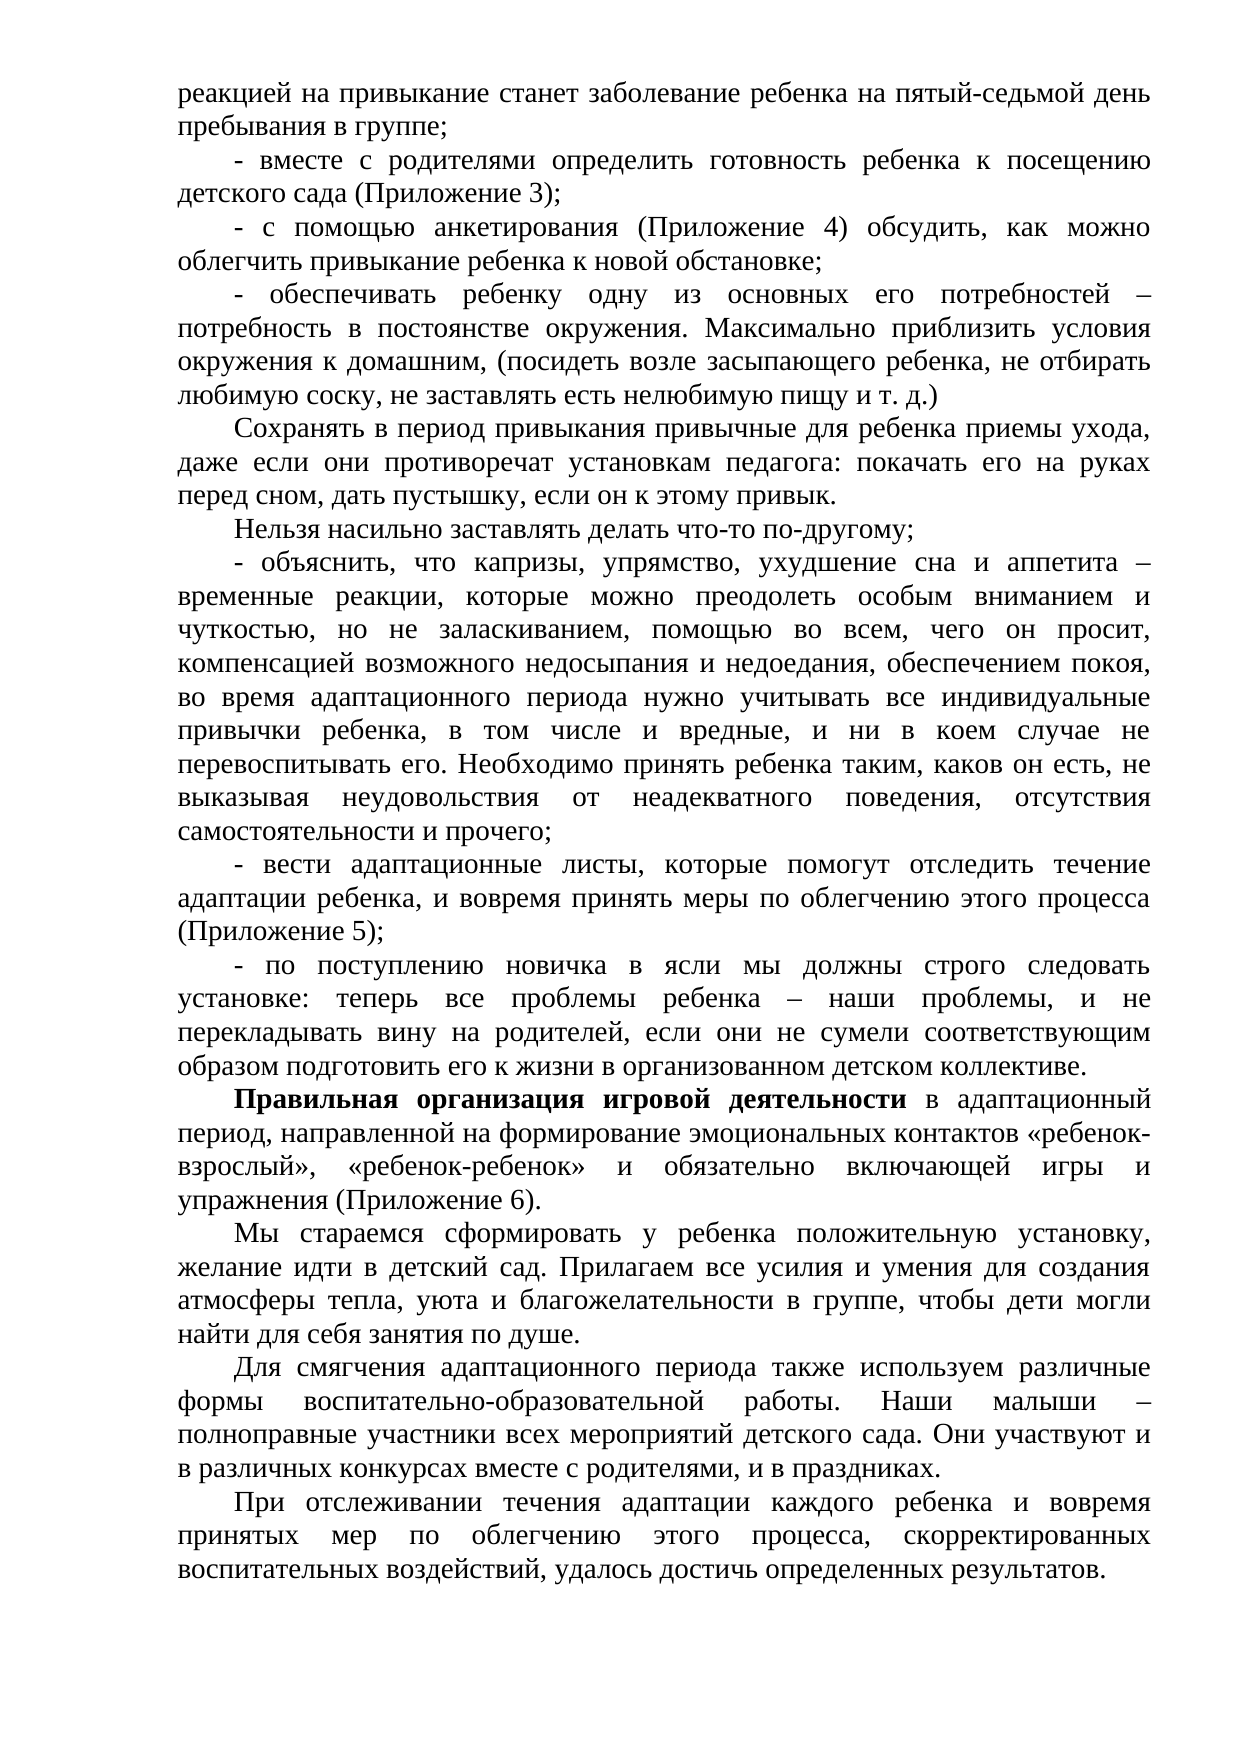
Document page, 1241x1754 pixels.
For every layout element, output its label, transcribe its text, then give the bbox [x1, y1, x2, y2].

text - обеспечивать ребенку одну из основных его потребностей – потребность в постоянстве окружения. Максимально приблизить условия окружения к домашним, (посидеть возле засыпающего ребенка, не отбирать любимую соску, не заставлять есть нелюбимую пищу и т. д.) [177, 276, 1152, 410]
text Для смягчения адаптационного периода также используем различные формы воспитательно-образовательной работы. Наши малыши – полноправные участники всех мероприятий детского сада. Они участвуют и в различных конкурсах вместе с родителями, и в праздниках. [177, 1349, 1152, 1484]
text - вместе с родителями определить готовность ребенка к посещению детского сада (Приложение 3); [177, 142, 1152, 209]
text - объяснить, что капризы, упрямство, ухудшение сна и аппетита – временные реакции, которые можно преодолеть особым вниманием и чуткостью, но не заласкиванием, помощью во всем, чего он просит, компенсацией возможного недосыпания и недоедания, обеспечением покоя, во время адаптационного периода нужно учитывать все индивидуальные привычки ребенка, в том числе и вредные, и ни в коем случае не перевоспитывать его. Необходимо принять ребенка таким, каков он есть, не выказывая неудовольствия от неадекватного поведения, отсутствия самостоятельности и прочего; [177, 544, 1152, 846]
text Нельзя насильно заставлять делать что-то по-другому; [177, 511, 1152, 544]
text При отслеживании течения адаптации каждого ребенка и вовремя принятых мер по облегчению этого процесса, скорректированных воспитательных воздействий, удалось достичь определенных результатов. [177, 1484, 1152, 1584]
text - вести адаптационные листы, которые помогут отследить течение адаптации ребенка, и вовремя принять меры по облегчению этого процесса (Приложение 5); [177, 846, 1152, 947]
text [177, 75, 1152, 142]
text - по поступлению новичка в ясли мы должны строго следовать установке: теперь все проблемы ребенка – наши проблемы, и не перекладывать вину на родителей, если они не сумели соответствующим образом подготовить его к жизни в организованном детском коллективе. [177, 947, 1152, 1081]
text - с помощью анкетирования (Приложение 4) обсудить, как можно облегчить привыкание ребенка к новой обстановке; [177, 209, 1152, 276]
text Сохранять в период привыкания привычные для ребенка приемы ухода, даже если они противоречат установкам педагога: покачать его на руках перед сном, дать пустышку, если он к этому привык. [177, 410, 1152, 511]
text Мы стараемся сформировать у ребенка положительную установку, желание идти в детский сад. Прилагаем все усилия и умения для создания атмосферы тепла, уюта и благожелательности в группе, чтобы дети могли найти для себя занятия по душе. [177, 1215, 1152, 1349]
text Правильная организация игровой деятельности в адаптационный период, направленной на формирование эмоциональных контактов «ребенок-взрослый», «ребенок-ребенок» и обязательно включающей игры и упражнения (Приложение 6). [177, 1081, 1152, 1215]
